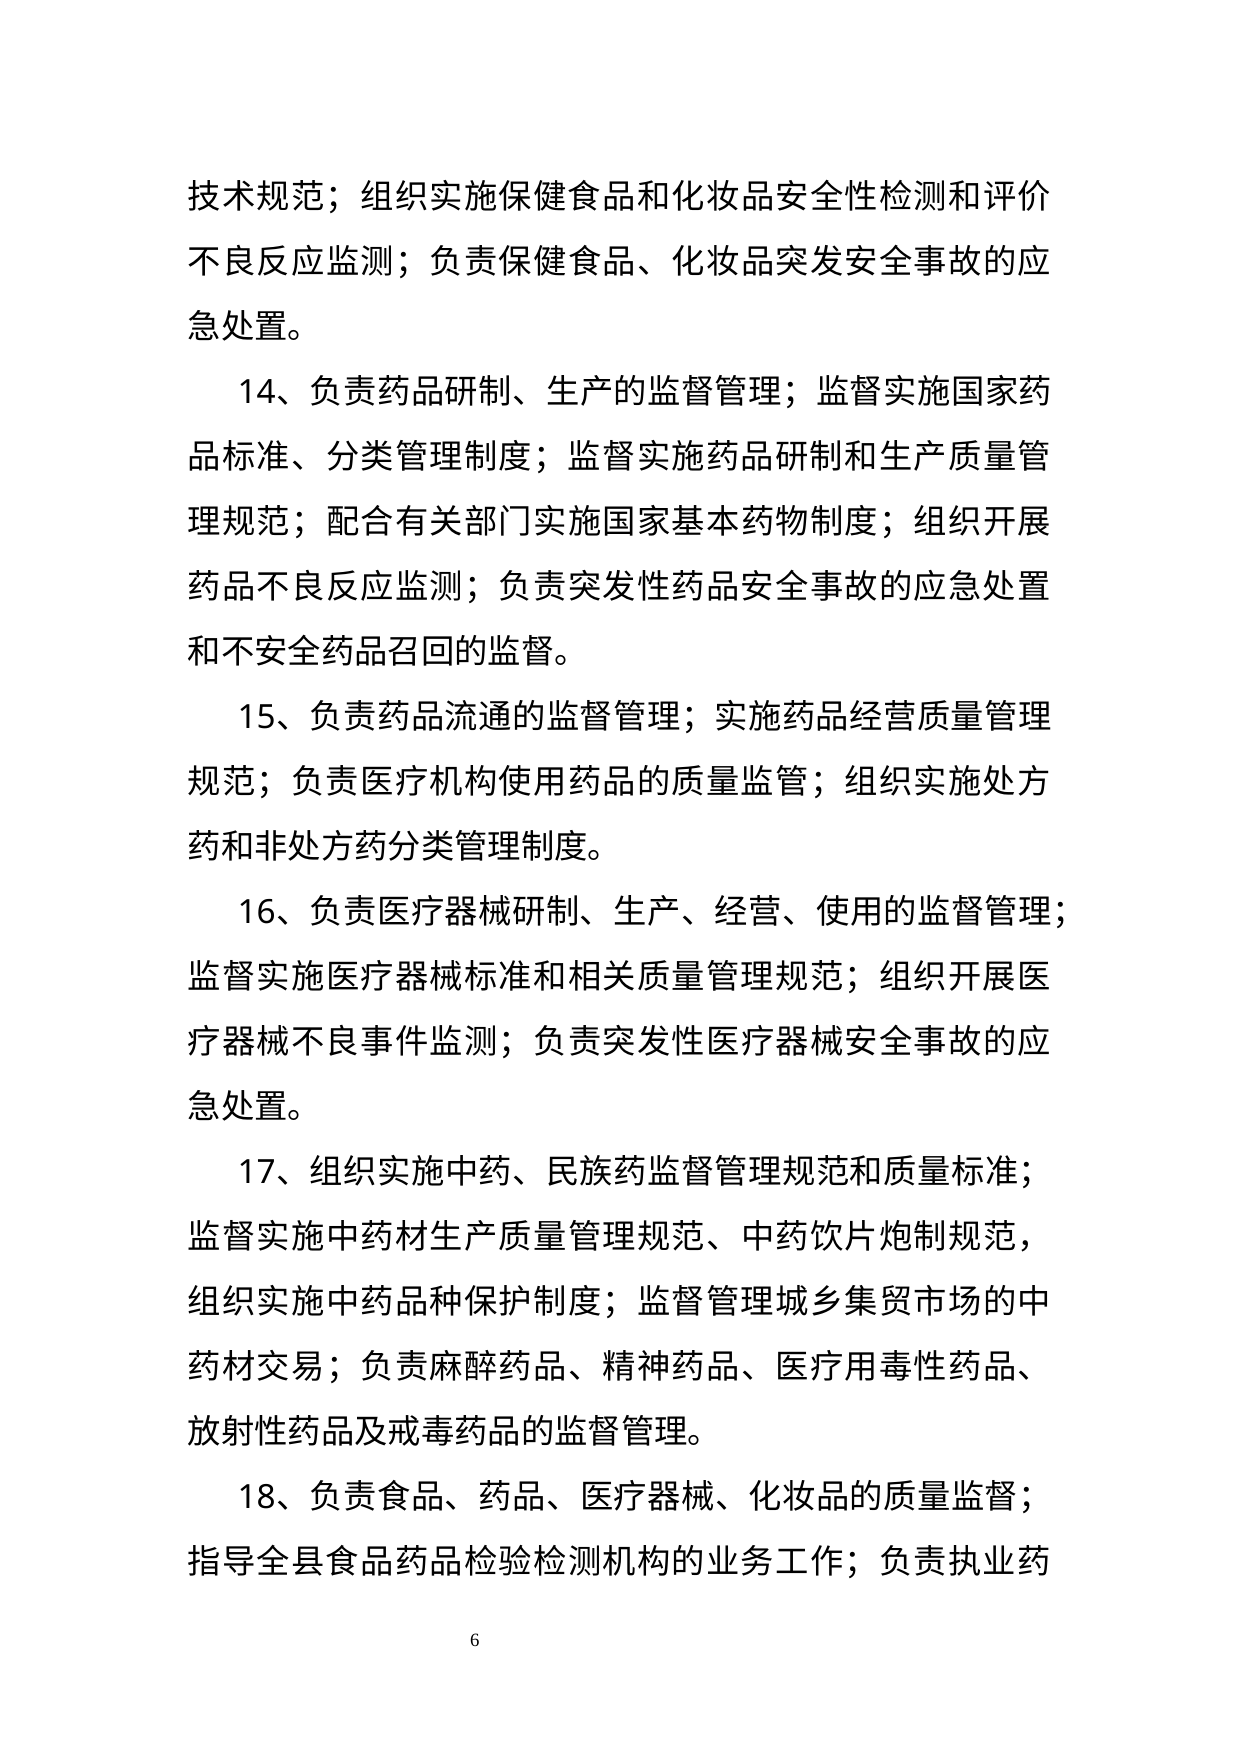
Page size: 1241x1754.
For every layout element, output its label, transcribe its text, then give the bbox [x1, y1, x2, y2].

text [187, 162, 1053, 357]
text 16、负责医疗器械研制、生产、经营、使用的监督管理；监督实施医疗器械标准和相关质量管理规范；组织开展医疗器械不良事件监测；负责突发性医疗器械安全事故的应急处置。 [187, 877, 1053, 1137]
text 14、负责药品研制、生产的监督管理；监督实施国家药品标准、分类管理制度；监督实施药品研制和生产质量管理规范；配合有关部门实施国家基本药物制度；组织开展药品不良反应监测；负责突发性药品安全事故的应急处置和不安全药品召回的监督。 [187, 357, 1053, 682]
text 17、组织实施中药、民族药监督管理规范和质量标准；监督实施中药材生产质量管理规范、中药饮片炮制规范，组织实施中药品种保护制度；监督管理城乡集贸市场的中药材交易；负责麻醉药品、精神药品、医疗用毒性药品、放射性药品及戒毒药品的监督管理。 [187, 1137, 1053, 1462]
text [187, 1462, 1053, 1592]
text 15、负责药品流通的监督管理；实施药品经营质量管理规范；负责医疗机构使用药品的质量监管；组织实施处方药和非处方药分类管理制度。 [187, 682, 1053, 877]
